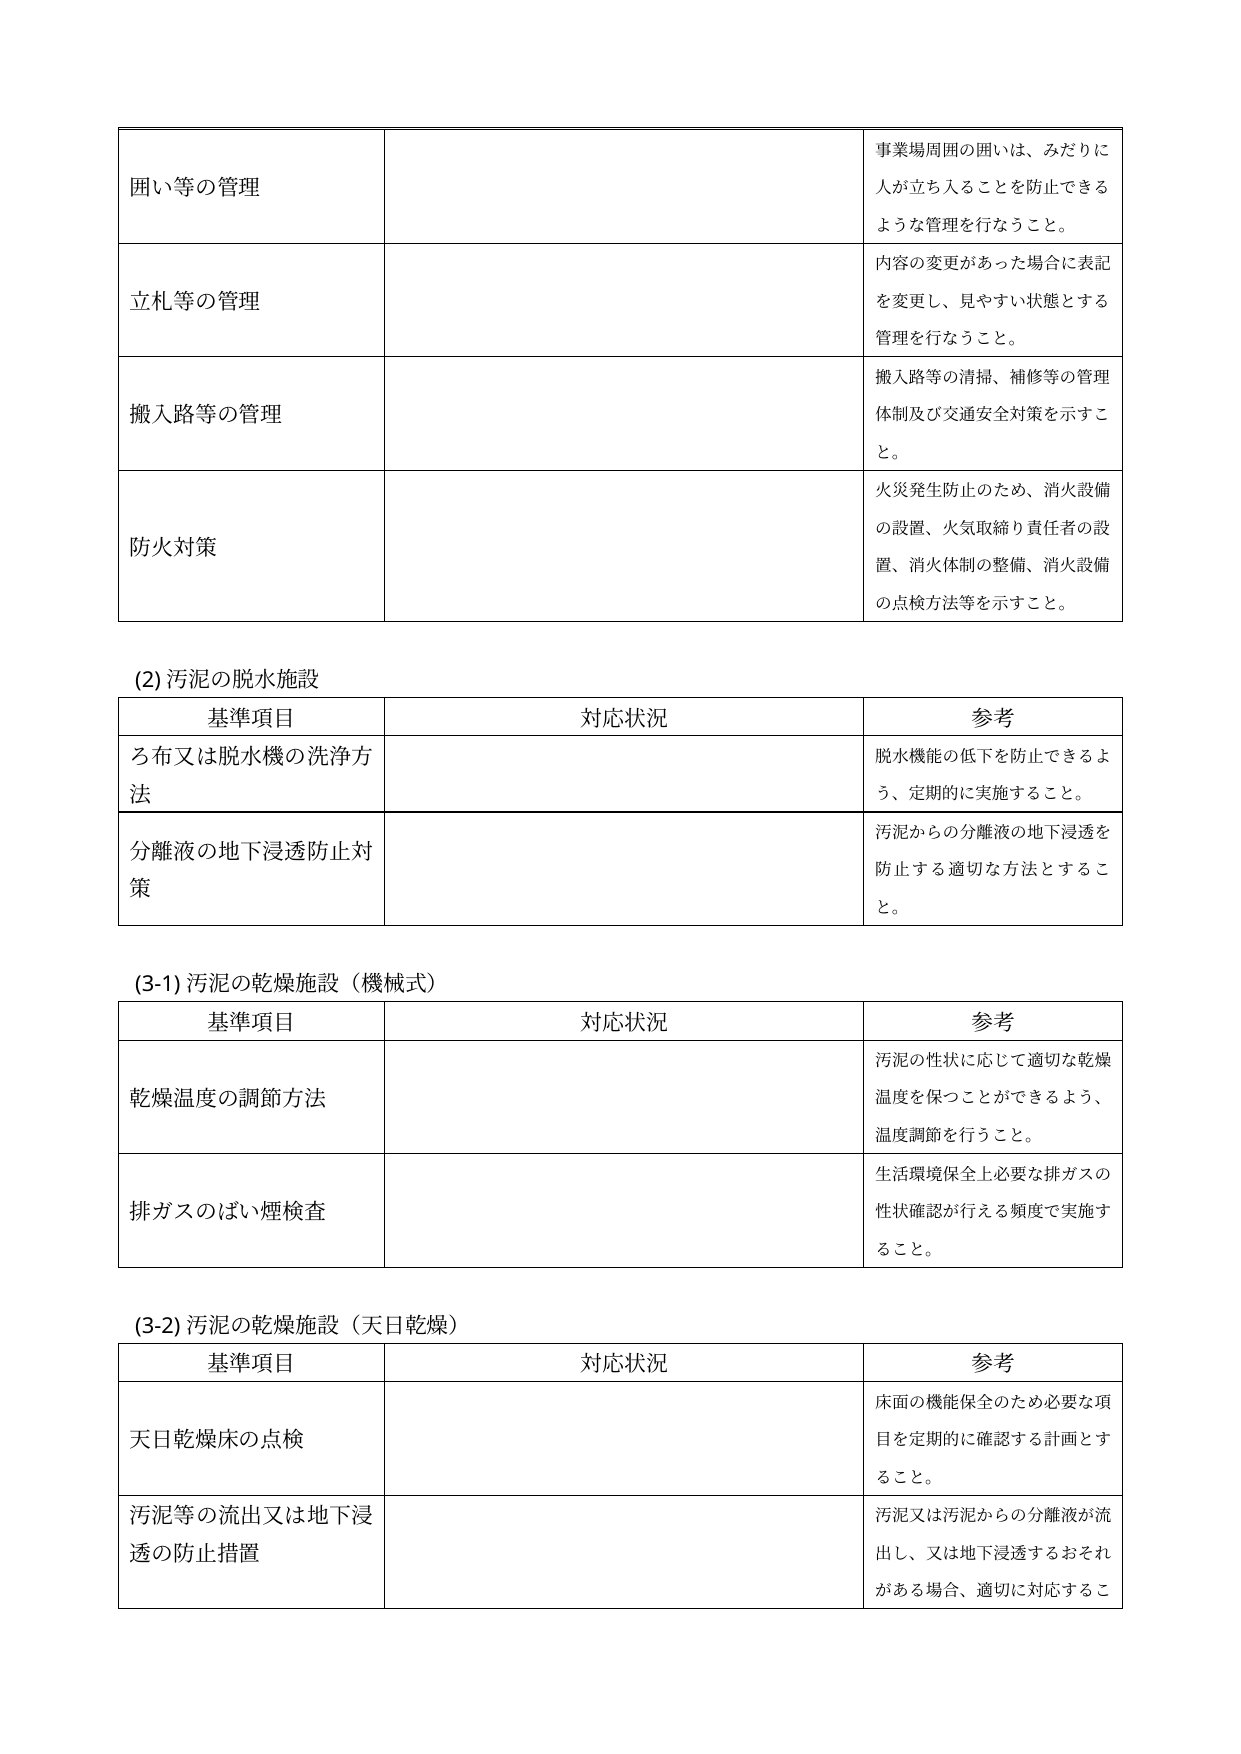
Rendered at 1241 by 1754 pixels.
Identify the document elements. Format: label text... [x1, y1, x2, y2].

table_cell 生活環境保全上必要な排ガスの性状確認が行える頻度で実施すること。 [864, 1154, 1122, 1267]
table_cell 対応状況 [385, 1002, 863, 1039]
table_header (3-2) 汚泥の乾燥施設（天日乾燥） [118, 1305, 1122, 1343]
table_cell 対応状況 [385, 698, 863, 735]
table_cell 事業場周囲の囲いは、みだりに人が立ち入ることを防止できるような管理を行なうこと。 [864, 130, 1122, 243]
table_cell 汚泥の性状に応じて適切な乾燥温度を保つことができるよう、温度調節を行うこと。 [864, 1041, 1122, 1153]
table_cell 防火対策 [119, 471, 384, 621]
table_cell 床面の機能保全のため必要な項目を定期的に確認する計画とすること。 [864, 1382, 1122, 1495]
table_cell 対応状況 [385, 1344, 863, 1381]
table_cell 基準項目 [119, 1344, 384, 1381]
table_cell 分離液の地下浸透防止対策 [119, 813, 384, 925]
table_header (3-1) 汚泥の乾燥施設（機械式） [118, 964, 1122, 1001]
table_cell 基準項目 [119, 1002, 384, 1039]
table_cell 脱水機能の低下を防止できるよう、定期的に実施すること。 [864, 736, 1122, 811]
table_cell 基準項目 [119, 698, 384, 735]
table_cell 排ガスのばい煙検査 [119, 1154, 384, 1267]
table_cell 搬入路等の清掃、補修等の管理体制及び交通安全対策を示すこと。 [864, 357, 1122, 470]
table_cell 搬入路等の管理 [119, 357, 384, 470]
table_cell 立札等の管理 [119, 244, 384, 356]
table_cell [385, 1382, 863, 1495]
table_cell [385, 1154, 863, 1267]
table_cell 参考 [864, 698, 1122, 735]
table_cell 乾燥温度の調節方法 [119, 1041, 384, 1153]
table_cell [385, 736, 863, 811]
table_cell [385, 813, 863, 925]
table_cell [864, 1496, 1122, 1608]
table_cell 参考 [864, 1344, 1122, 1381]
table_cell 火災発生防止のため、消火設備の設置、火気取締り責任者の設置、消火体制の整備、消火設備の点検方法等を示すこと。 [864, 471, 1122, 621]
table_cell [385, 244, 863, 356]
table_cell [385, 1496, 863, 1608]
table_cell [385, 471, 863, 621]
table_cell [385, 130, 863, 243]
table_cell 汚泥等の流出又は地下浸透の防止措置 [119, 1496, 384, 1608]
table_cell 汚泥からの分離液の地下浸透を防止する適切な方法とすること。 [864, 813, 1122, 925]
table_cell 天日乾燥床の点検 [119, 1382, 384, 1495]
table_cell 内容の変更があった場合に表記を変更し、見やすい状態とする管理を行なうこと。 [864, 244, 1122, 356]
table_cell 参考 [864, 1002, 1122, 1039]
table_cell [385, 357, 863, 470]
table_cell 囲い等の管理 [119, 130, 384, 243]
table_header (2) 汚泥の脱水施設 [118, 659, 1122, 697]
table_cell [385, 1041, 863, 1153]
table_cell ろ布又は脱水機の洗浄方法 [119, 736, 384, 811]
